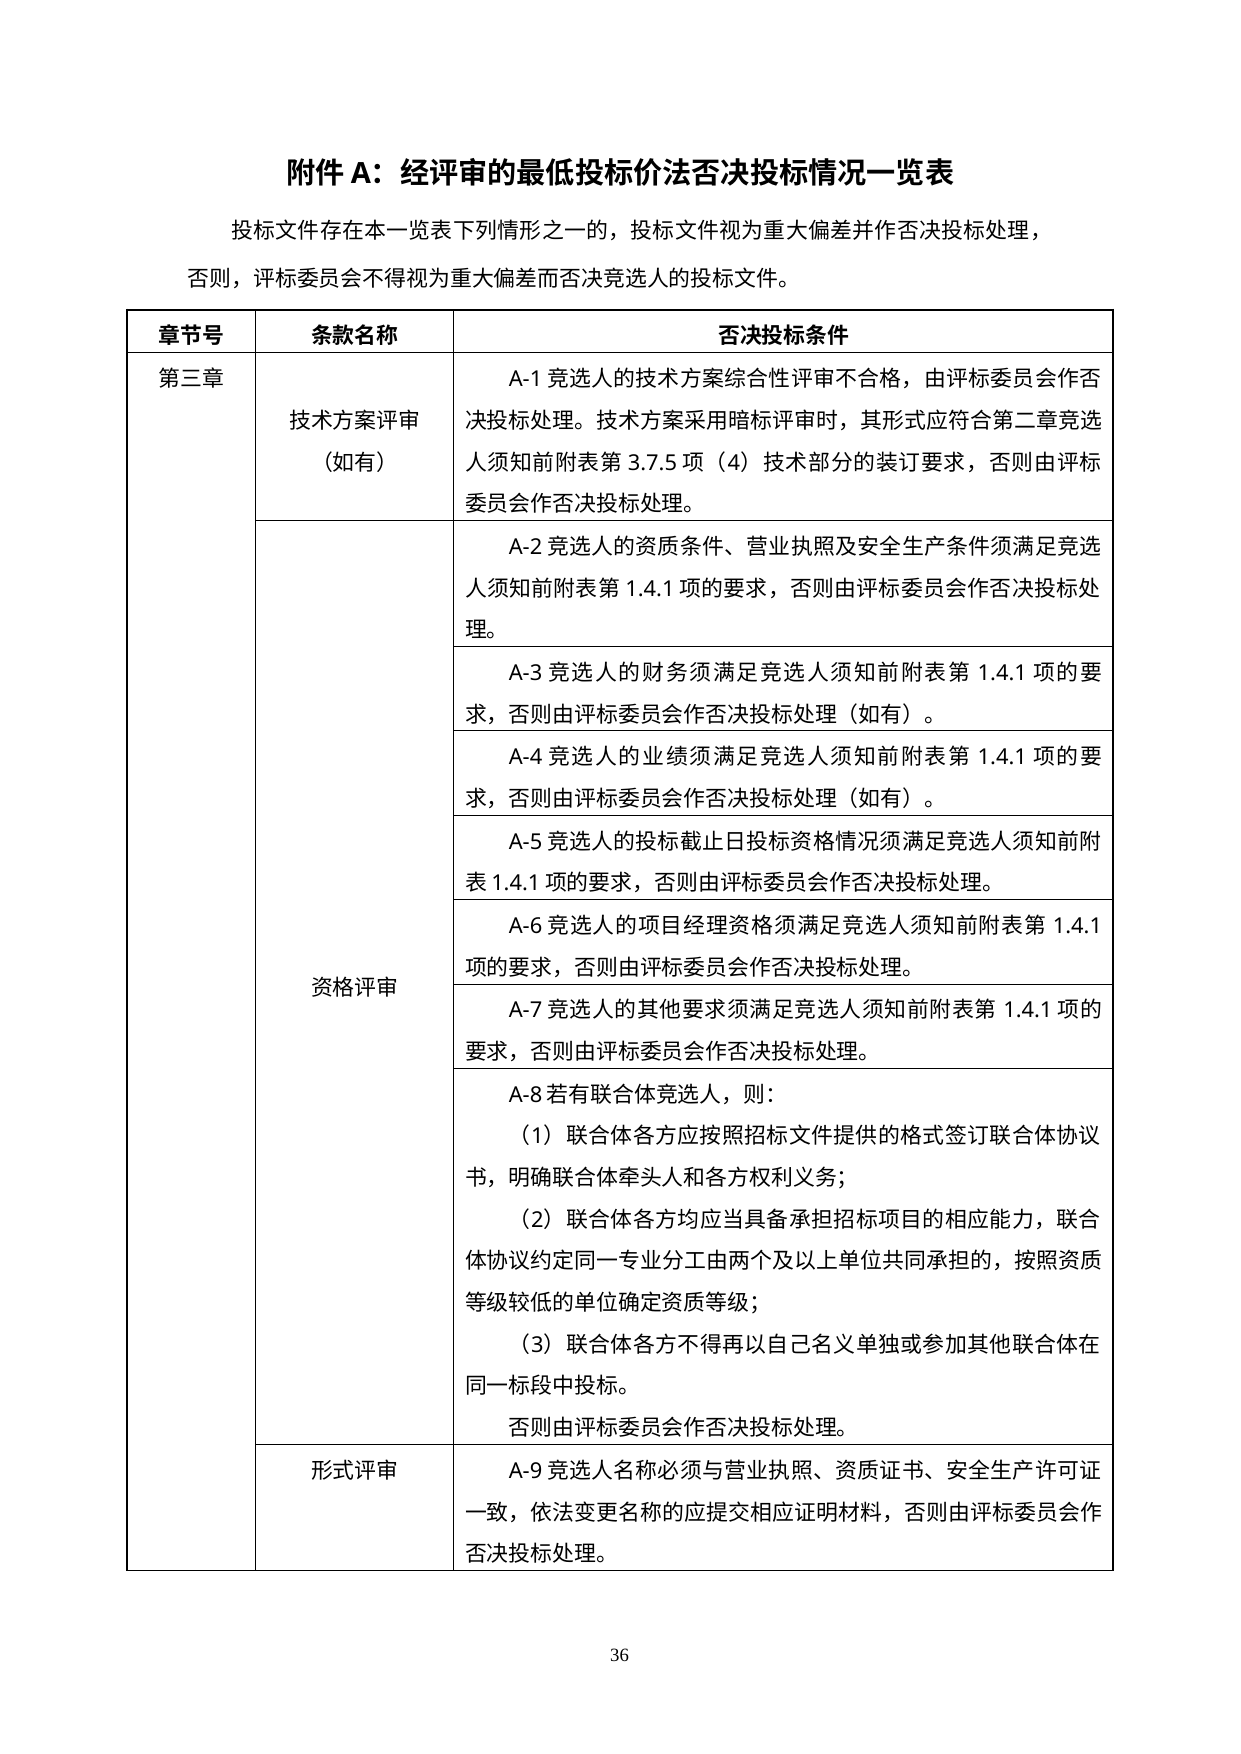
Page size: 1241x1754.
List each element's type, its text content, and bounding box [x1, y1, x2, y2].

table_cell A-6竞选人的项目经理资格须满足竞选人须知前附表第1.4.1项的要求，否则由评标委员会作否决投标处理。 [454, 900, 1112, 983]
table_cell A-7竞选人的其他要求须满足竞选人须知前附表第1.4.1项的要求，否则由评标委员会作否决投标处理。 [454, 985, 1112, 1068]
table_cell 形式评审 [256, 1445, 453, 1570]
subtitle 投标文件存在本一览表下列情形之一的，投标文件视为重大偏差并作否决投标处理，否则，评标委员会不得视为重大偏差而否决竞选人的投标文件。 [187, 213, 1053, 293]
table_cell 第三章 [128, 353, 255, 1570]
table_header 否决投标条件 [454, 311, 1112, 352]
table_cell A-5竞选人的投标截止日投标资格情况须满足竞选人须知前附表1.4.1项的要求，否则由评标委员会作否决投标处理。 [454, 816, 1112, 899]
subtitle 附件A：经评审的最低投标价法否决投标情况一览表 [187, 150, 1053, 192]
table_cell A-4竞选人的业绩须满足竞选人须知前附表第1.4.1项的要求，否则由评标委员会作否决投标处理（如有）。 [454, 731, 1112, 815]
table_cell 资格评审 [256, 521, 453, 1444]
table_cell A-3竞选人的财务须满足竞选人须知前附表第1.4.1项的要求，否则由评标委员会作否决投标处理（如有）。 [454, 647, 1112, 730]
table_cell A-8若有联合体竞选人，则： （1）联合体各方应按照招标文件提供的格式签订联合体协议书，明确联合体牵头人和各方权利义务； （2）联合体各方均应当具备承担招标项目的相应能力，联合体协议约定同一专业分工由两个及以上单位共同承担的，按照资质等级较低的单位确定资质等级； （3）联合体各方不得再以自己名义单独或参加其他联合体在同一标段中投标。 否则由评标委员会作否决投标处理。 [454, 1069, 1112, 1444]
table_cell A-1竞选人的技术方案综合性评审不合格，由评标委员会作否决投标处理。技术方案采用暗标评审时，其形式应符合第二章竞选人须知前附表第3.7.5项（4）技术部分的装订要求，否则由评标委员会作否决投标处理。 [454, 353, 1112, 520]
table_cell A-9竞选人名称必须与营业执照、资质证书、安全生产许可证一致，依法变更名称的应提交相应证明材料，否则由评标委员会作否决投标处理。 [454, 1445, 1112, 1570]
table_header 章节号 [128, 311, 255, 352]
table_cell A-2竞选人的资质条件、营业执照及安全生产条件须满足竞选人须知前附表第1.4.1项的要求，否则由评标委员会作否决投标处理。 [454, 521, 1112, 646]
table_header 条款名称 [256, 311, 453, 352]
table_cell 技术方案评审 （如有） [256, 353, 453, 520]
